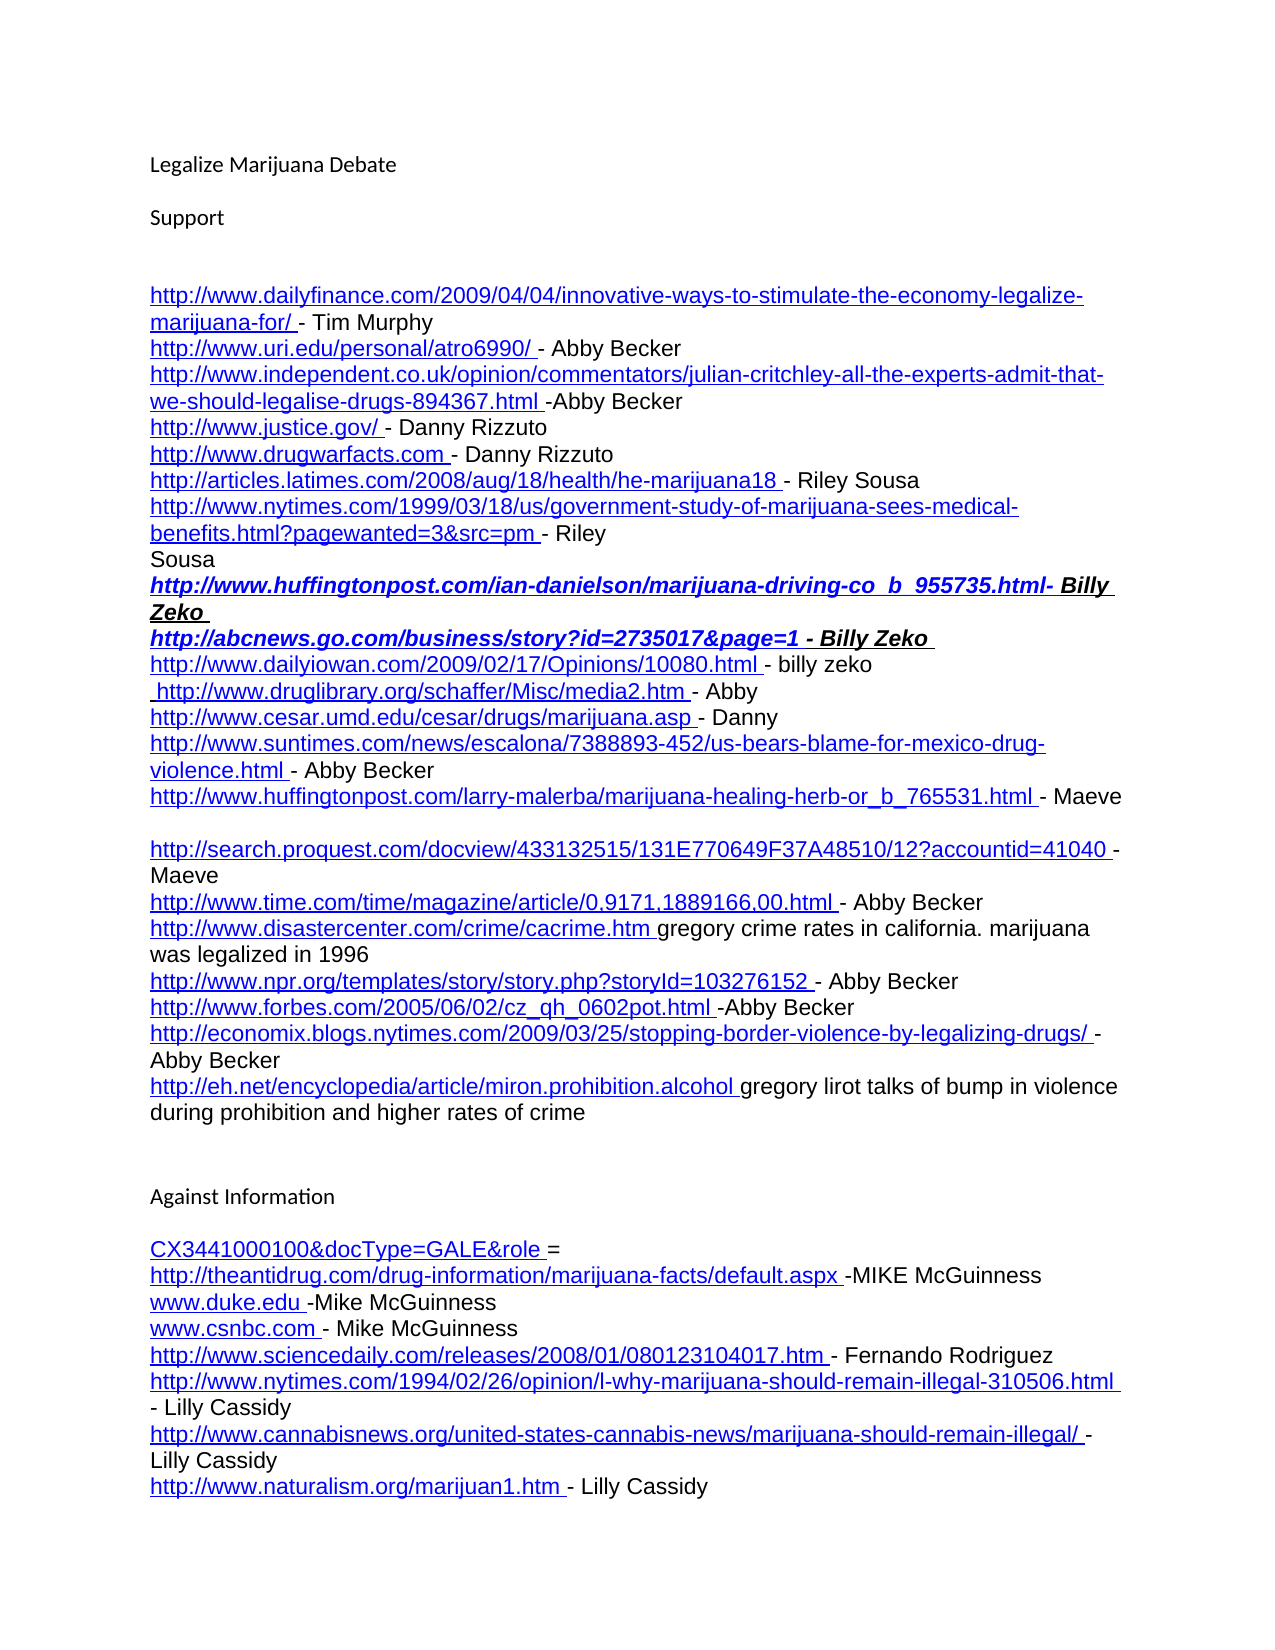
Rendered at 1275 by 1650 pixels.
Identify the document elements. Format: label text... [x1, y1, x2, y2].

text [150, 1210, 1125, 1500]
text http://www.dailyfinance.com/2009/04/04/innovative-ways-to-stimulate-the-economy-legalize-marijuana-for/ - Tim Murphy http://www.uri.edu/personal/atro6990/ - Abby Becker http://www.independent.co.uk/opinion/commentators/julian-critchley-all-the-experts-admit-that-we-should-legalise-drugs-894367.html -Abby Becker http://www.justice.gov/ - Danny Rizzuto http://www.drugwarfacts.com - Danny Rizzuto http://articles.latimes.com/2008/aug/18/health/he-marijuana18 - Riley Sousa http://www.nytimes.com/1999/03/18/us/government-study-of-marijuana-sees-medical-benefits.html?pagewanted=3&src=pm - Riley Sousa ‍http://www.huffingtonpost.com/ian-danielson/marijuana-driving-co_b_955735.html- Billy Zeko [150, 256, 1125, 625]
text Against Information [150, 1182, 1125, 1210]
text Legalize Marijuana Debate [150, 150, 1125, 178]
text http://www.dailyiowan.com/2009/02/17/Opinions/10080.html - billy zeko ‍﻿ http://www.druglibrary.org/schaffer/Misc/media2.htm - Abby http://www.cesar.umd.edu/cesar/drugs/marijuana.asp - Danny http://www.suntimes.com/news/escalona/7388893-452/us-bears-blame-for-mexico-drug-violence.html - Abby Becker http://www.huffingtonpost.com/larry-malerba/marijuana-healing-herb-or_b_765531.html - Maeve http://search.proquest.com/docview/433132515/131E770649F37A48510/12?accountid=41040 - Maeve http://www.time.com/time/magazine/article/0,9171,1889166,00.html - Abby Becker http://www.disastercenter.com/crime/cacrime.htm gregory crime rates in california. marijuana was legalized in 1996 http://www.npr.org/templates/story/story.php?storyId=103276152 - Abby Becker http://www.forbes.com/2005/06/02/cz_qh_0602pot.html -Abby Becker http://economix.blogs.nytimes.com/2009/03/25/stopping-border-violence-by-legalizing-drugs/ -Abby Becker http://eh.net/encyclopedia/article/miron.prohibition.alcohol gregory lirot talks of bump in violence during prohibition and higher rates of crime [150, 651, 1125, 1154]
text ‍http://abcnews.go.com/business/story?id=2735017&page=1 - Billy Zeko [150, 625, 1125, 651]
text Support [150, 203, 1125, 231]
